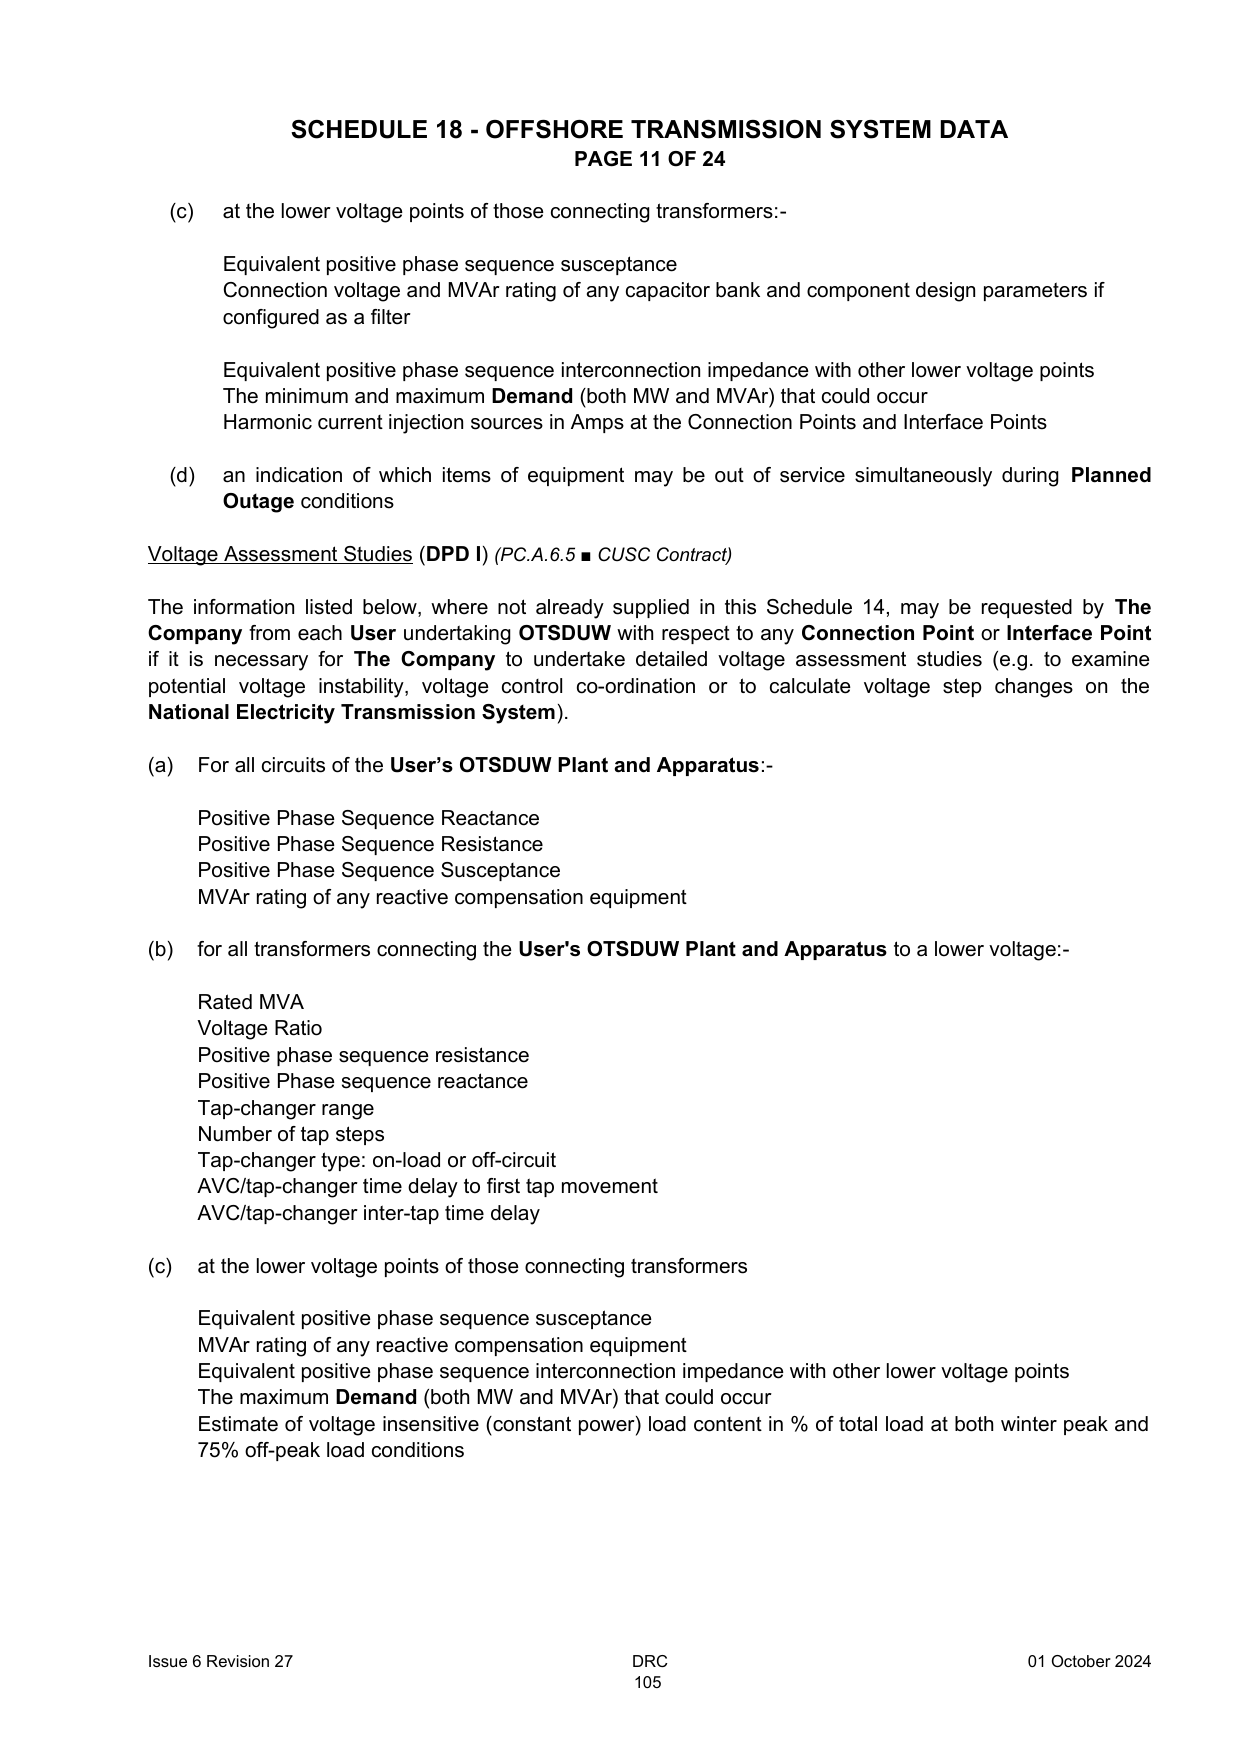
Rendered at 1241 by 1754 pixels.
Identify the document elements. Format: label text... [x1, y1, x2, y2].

text (b) for all transformers connecting the User's OTSDUW Plant and Apparatus to a lower voltage:- [148, 937, 1152, 961]
text AVC/tap-changer time delay to first tap movement [197, 1174, 1152, 1198]
text Rated MVA [197, 990, 1152, 1014]
text Equivalent positive phase sequence susceptance [197, 1306, 1152, 1330]
text Voltage Ratio [197, 1016, 1152, 1040]
text Positive phase sequence resistance [197, 1043, 1152, 1067]
text Equivalent positive phase sequence interconnection impedance with other lower voltage points [223, 357, 1152, 381]
text MVAr rating of any reactive compensation equipment [197, 884, 1152, 908]
text The minimum and maximum Demand (both MW and MVAr) that could occur [223, 384, 1152, 408]
text Equivalent positive phase sequence susceptance [223, 252, 1152, 276]
text Harmonic current injection sources in Amps at the Connection Points and Interface Points [223, 410, 1152, 434]
text (c) at the lower voltage points of those connecting transformers [148, 1253, 1152, 1277]
text Estimate of voltage insensitive (constant power) load content in % of total load at both winter peak and 75% off-peak load conditions [197, 1412, 1152, 1462]
text SCHEDULE 18 - OFFSHORE TRANSMISSION SYSTEM DATA [148, 115, 1152, 144]
text Voltage Assessment Studies (DPD I) (PC.A.6.5 ■ CUSC Contract) [148, 542, 1152, 566]
text (a) For all circuits of the User’s OTSDUW Plant and Apparatus:- [148, 753, 1152, 777]
text AVC/tap-changer inter-tap time delay [197, 1201, 1152, 1225]
text MVAr rating of any reactive compensation equipment [197, 1332, 1152, 1356]
text The maximum Demand (both MW and MVAr) that could occur [197, 1385, 1152, 1409]
text The information listed below, where not already supplied in this Schedule 14, may be requested by The Company from each User undertaking OTSDUW with respect to any Connection Point or Interface Point if it is necessary for The Company to undertake detailed voltage assessment studies (e.g. to examine potential voltage instability, voltage control co-ordination or to calculate voltage step changes on the National Electricity Transmission System). [148, 594, 1152, 724]
text Positive Phase sequence reactance [197, 1069, 1152, 1093]
text Positive Phase Sequence Reactance [197, 805, 1152, 829]
text Tap-changer type: on-load or off-circuit [197, 1148, 1152, 1172]
text Number of tap steps [197, 1122, 1152, 1146]
text Tap-changer range [197, 1095, 1152, 1119]
text PAGE 11 OF 24 [148, 147, 1152, 171]
text (d) an indication of which items of equipment may be out of service simultaneously during Planned Outage conditions [148, 463, 1152, 513]
text Positive Phase Sequence Susceptance [197, 858, 1152, 882]
text Connection voltage and MVAr rating of any capacitor bank and component design parameters if configured as a filter [223, 278, 1152, 329]
text Positive Phase Sequence Resistance [197, 832, 1152, 856]
text (c) at the lower voltage points of those connecting transformers:- [148, 199, 1152, 223]
text Equivalent positive phase sequence interconnection impedance with other lower voltage points [197, 1359, 1152, 1383]
